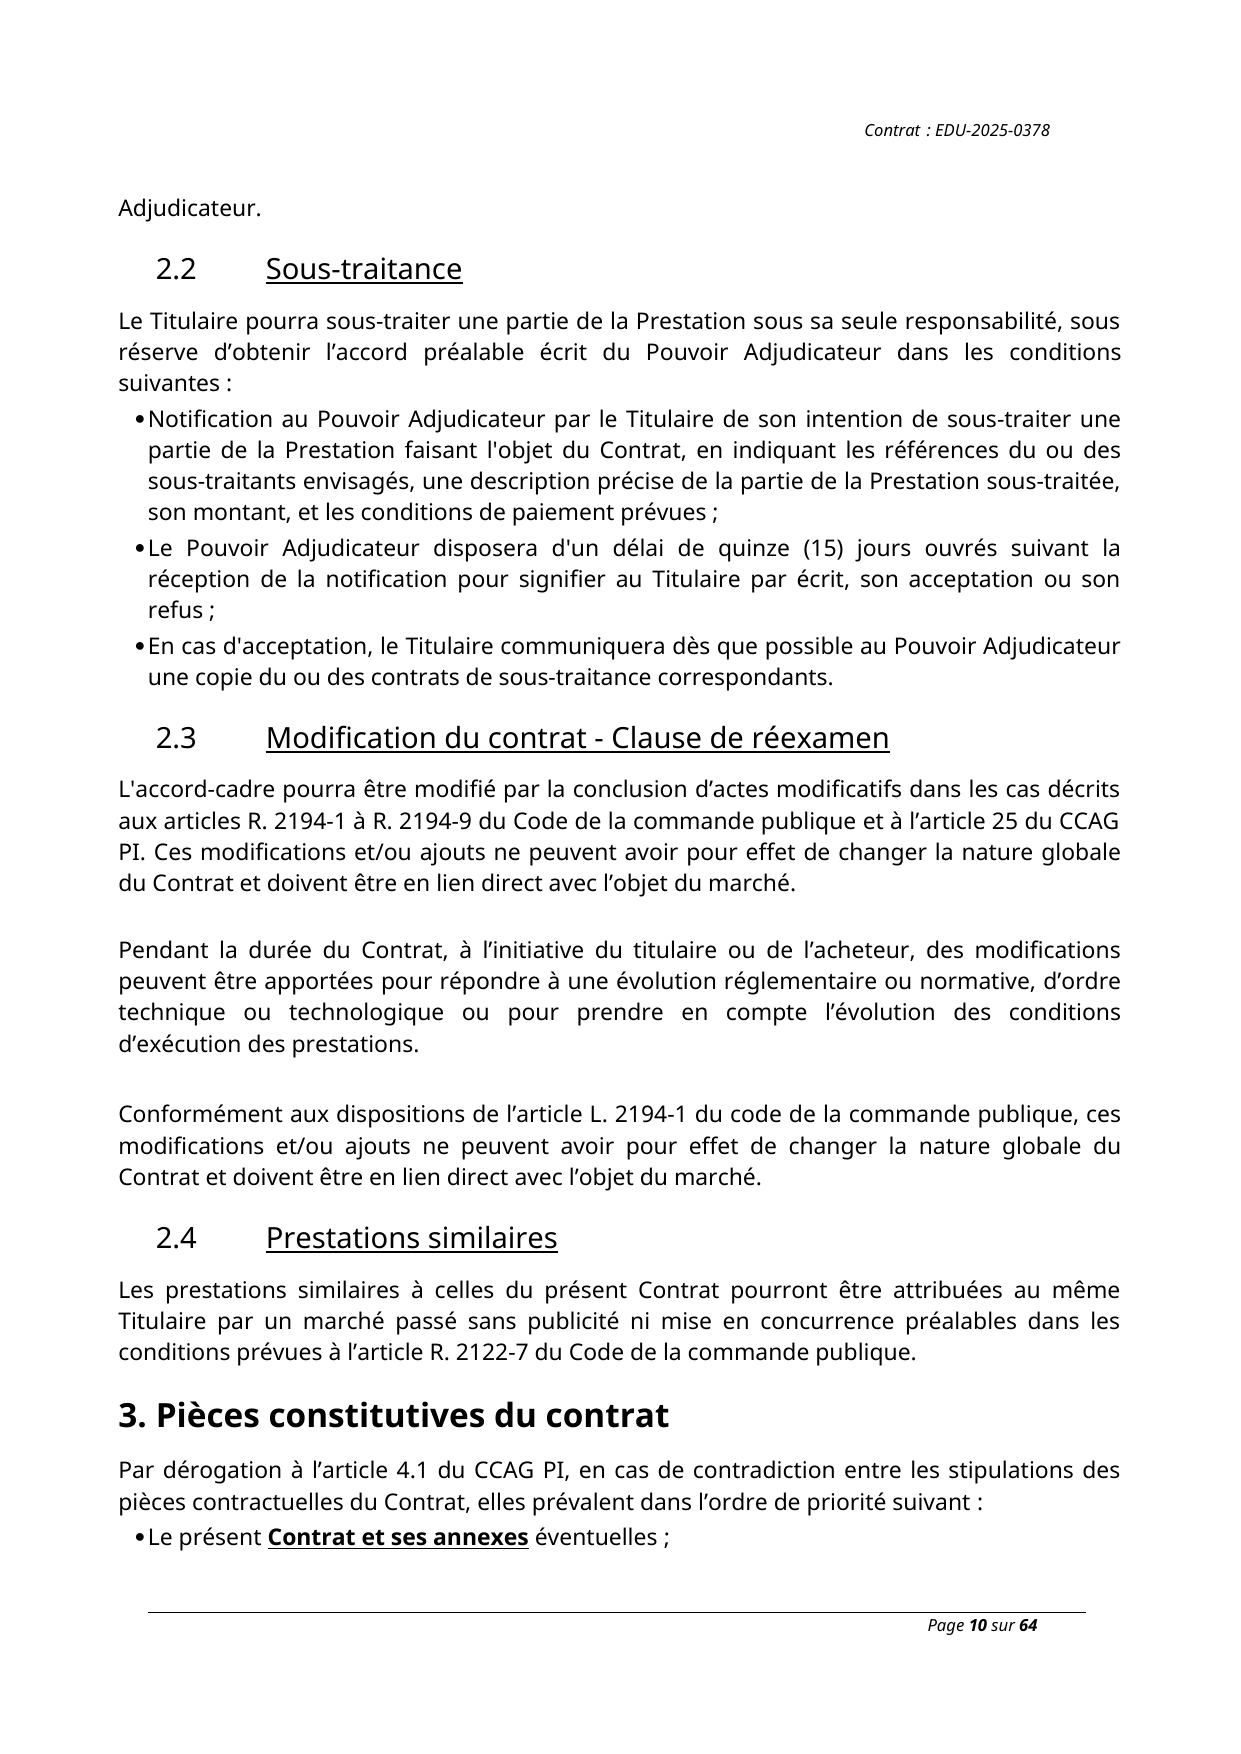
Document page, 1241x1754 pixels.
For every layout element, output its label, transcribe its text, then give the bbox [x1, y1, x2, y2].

text Sous-traitance [156, 248, 1122, 288]
list Notification au Pouvoir Adjudicateur par le Titulaire de son intention de sous-traiter une partie de la Prestation faisant l'objet du Contrat, en indiquant les références du ou des sous-traitants envisagés, une description précise de la partie de la Prestation sous-traitée, son montant, et les conditions de paiement prévues ; [136, 402, 1122, 527]
text Modification du contrat - Clause de réexamen [156, 717, 1122, 757]
text Conformément aux dispositions de l’article L. 2194-1 du code de la commande publique, ces modifications et/ou ajouts ne peuvent avoir pour effet de changer la nature globale du Contrat et doivent être en lien direct avec l’objet du marché. [118, 1098, 1122, 1192]
list Le présent Contrat et ses annexes éventuelles ; [136, 1521, 1122, 1552]
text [118, 192, 1122, 223]
text Par dérogation à l’article 4.1 du CCAG PI, en cas de contradiction entre les stipulations des pièces contractuelles du Contrat, elles prévalent dans l’ordre de priorité suivant : [118, 1454, 1122, 1517]
text Le Titulaire pourra sous-traiter une partie de la Prestation sous sa seule responsabilité, sous réserve d’obtenir l’accord préalable écrit du Pouvoir Adjudicateur dans les conditions suivantes : [118, 304, 1122, 398]
list Le Pouvoir Adjudicateur disposera d'un délai de quinze (15) jours ouvrés suivant la réception de la notification pour signifier au Titulaire par écrit, son acceptation ou son refus ; [136, 532, 1122, 625]
text Pièces constitutives du contrat [118, 1392, 1122, 1438]
text L'accord-cadre pourra être modifié par la conclusion d’actes modificatifs dans les cas décrits aux articles R. 2194-1 à R. 2194-9 du Code de la commande publique et à l’article 25 du CCAG PI. Ces modifications et/ou ajouts ne peuvent avoir pour effet de changer la nature globale du Contrat et doivent être en lien direct avec l’objet du marché. [118, 773, 1122, 898]
text Prestations similaires [156, 1217, 1122, 1257]
text Pendant la durée du Contrat, à l’initiative du titulaire ou de l’acheteur, des modifications peuvent être apportées pour répondre à une évolution réglementaire ou normative, d’ordre technique ou technologique ou pour prendre en compte l’évolution des conditions d’exécution des prestations. [118, 934, 1122, 1059]
list En cas d'acceptation, le Titulaire communiquera dès que possible au Pouvoir Adjudicateur une copie du ou des contrats de sous-traitance correspondants. [136, 629, 1122, 692]
text Les prestations similaires à celles du présent Contrat pourront être attribuées au même Titulaire par un marché passé sans publicité ni mise en concurrence préalables dans les conditions prévues à l’article R. 2122-7 du Code de la commande publique. [118, 1273, 1122, 1367]
